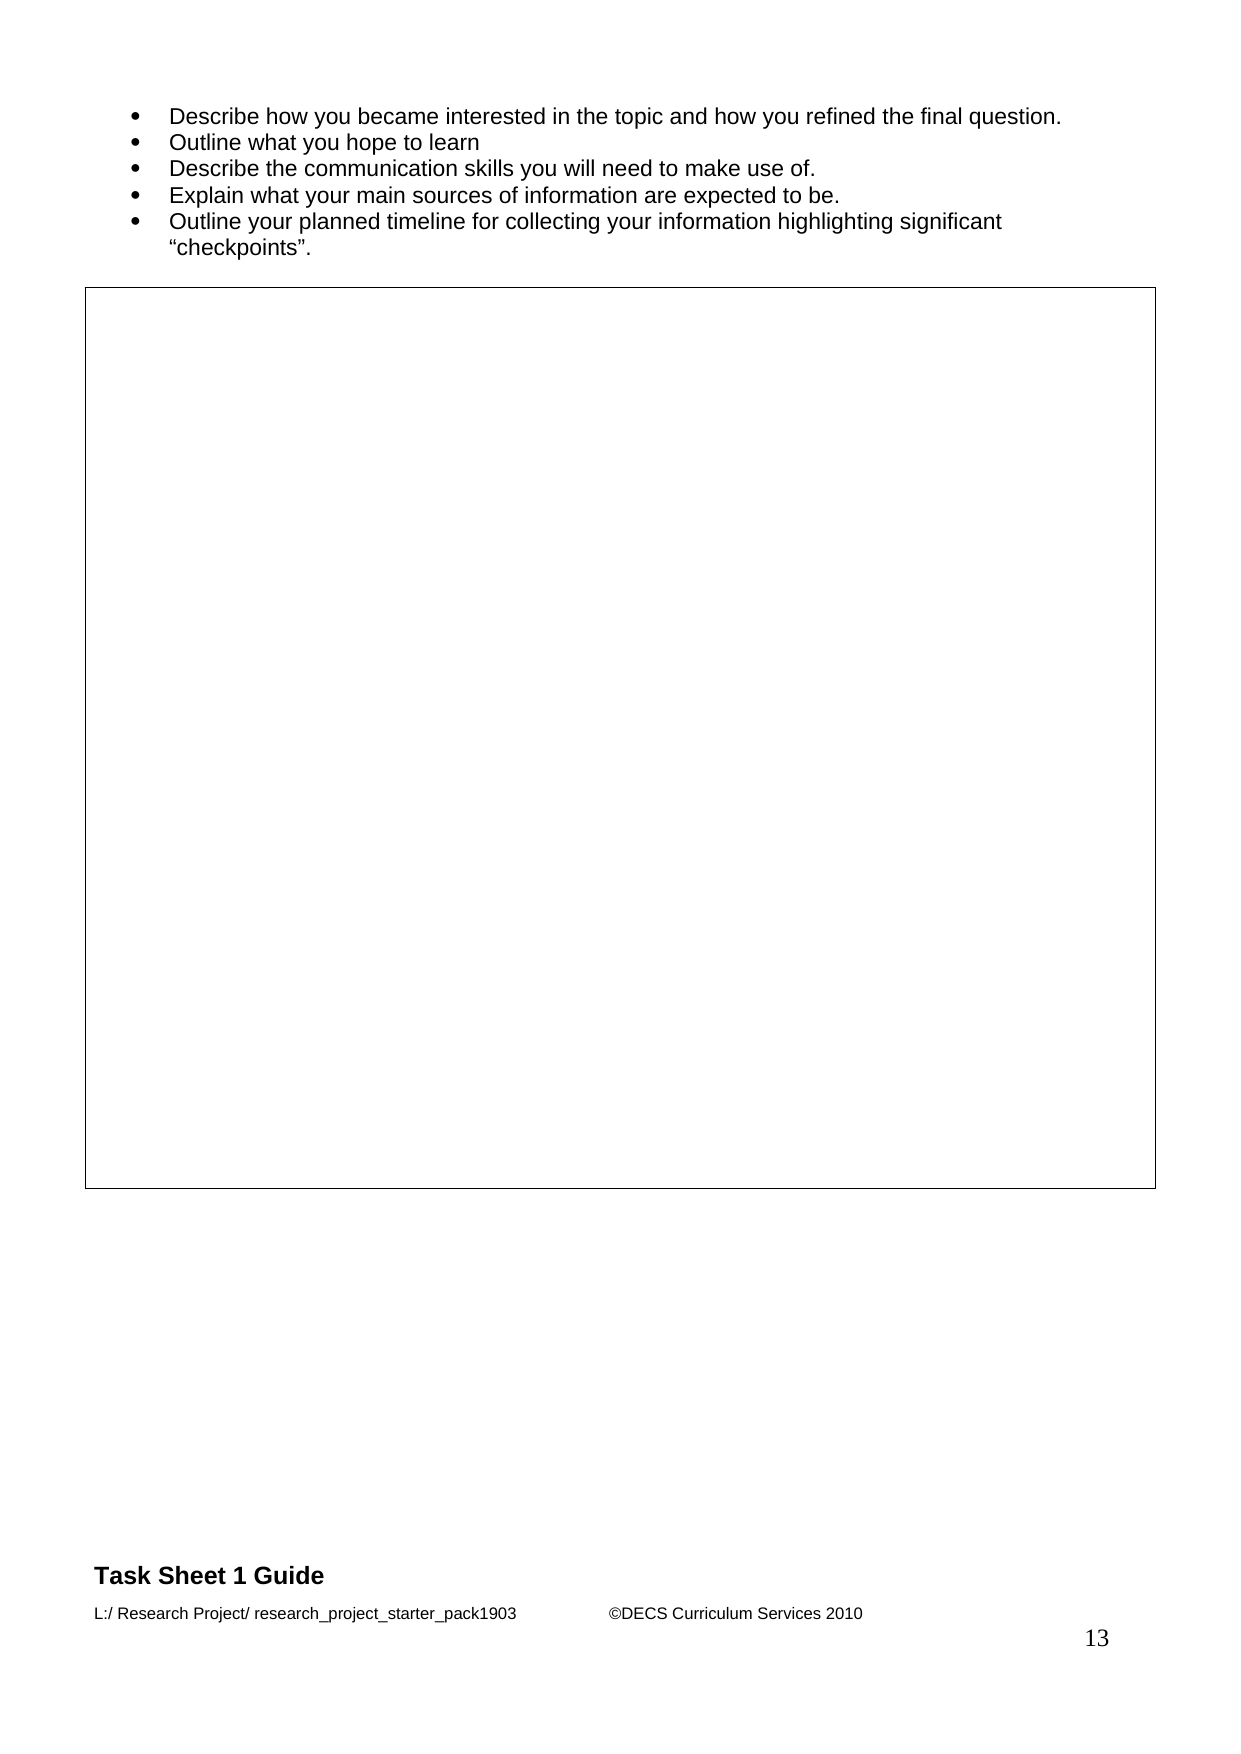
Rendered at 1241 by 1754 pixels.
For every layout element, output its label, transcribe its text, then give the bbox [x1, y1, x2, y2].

list Explain what your main sources of information are expected to be. [94, 182, 1109, 208]
text Task Sheet 1 Guide [94, 1561, 1147, 1589]
list Outline your planned timeline for collecting your information highlighting significant “checkpoints”. [94, 208, 1109, 261]
list Outline what you hope to learn [94, 129, 1109, 155]
list Describe the communication skills you will need to make use of. [94, 155, 1109, 182]
list Describe how you became interested in the topic and how you refined the final question. [94, 103, 1109, 129]
